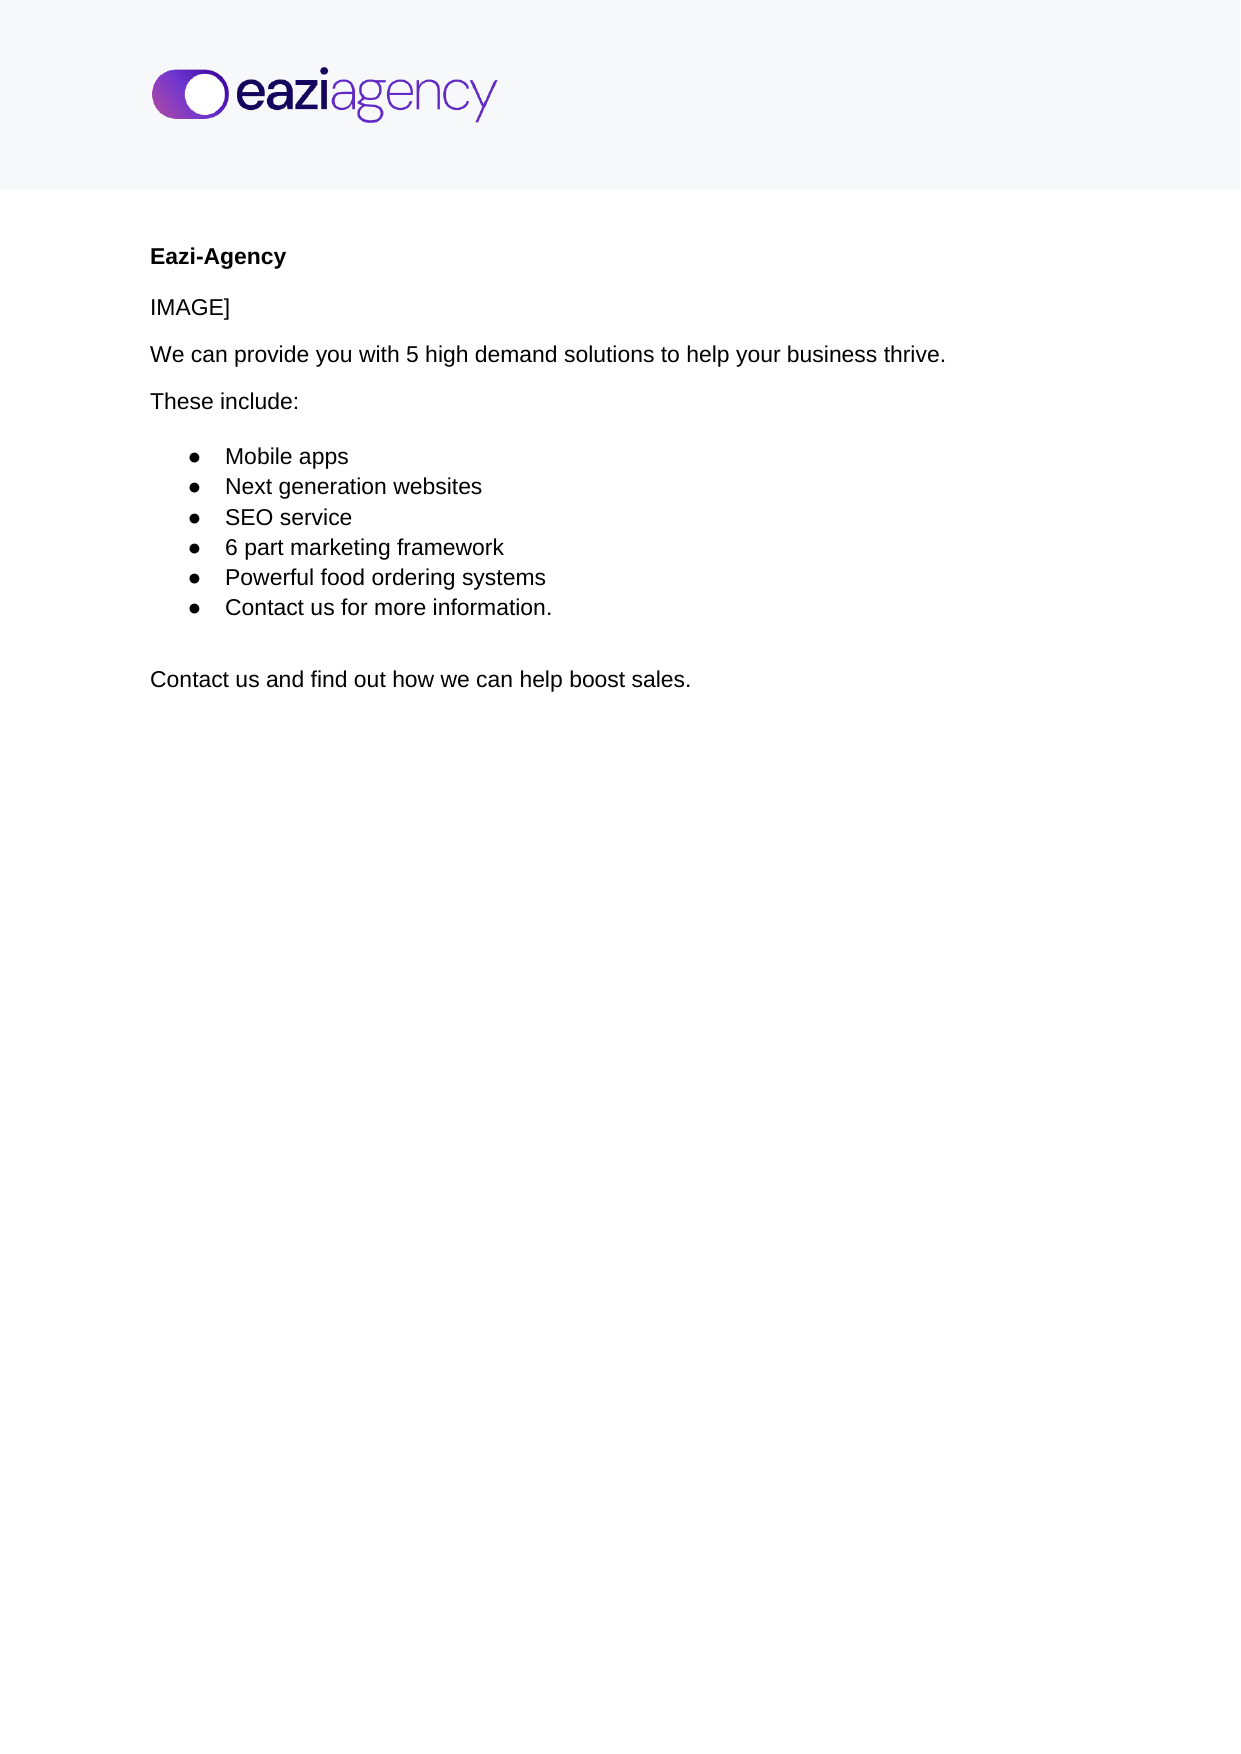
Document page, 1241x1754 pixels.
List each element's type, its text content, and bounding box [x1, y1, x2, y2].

list 6 part marketing framework [187, 534, 1090, 560]
list SEO service [187, 503, 1090, 530]
list Contact us for more information. [187, 594, 1090, 620]
list Powerful food ordering systems [187, 564, 1090, 590]
list Mobile apps [187, 443, 1090, 469]
text We can provide you with 5 high demand solutions to help your business thrive. [150, 341, 1090, 367]
picture [0, 0, 1241, 190]
text Contact us and find out how we can help boost sales. [150, 666, 1090, 692]
text IMAGE] [150, 294, 1090, 320]
text These include: [150, 388, 1090, 414]
text Eazi-Agency [150, 243, 1090, 269]
list Next generation websites [187, 473, 1090, 499]
